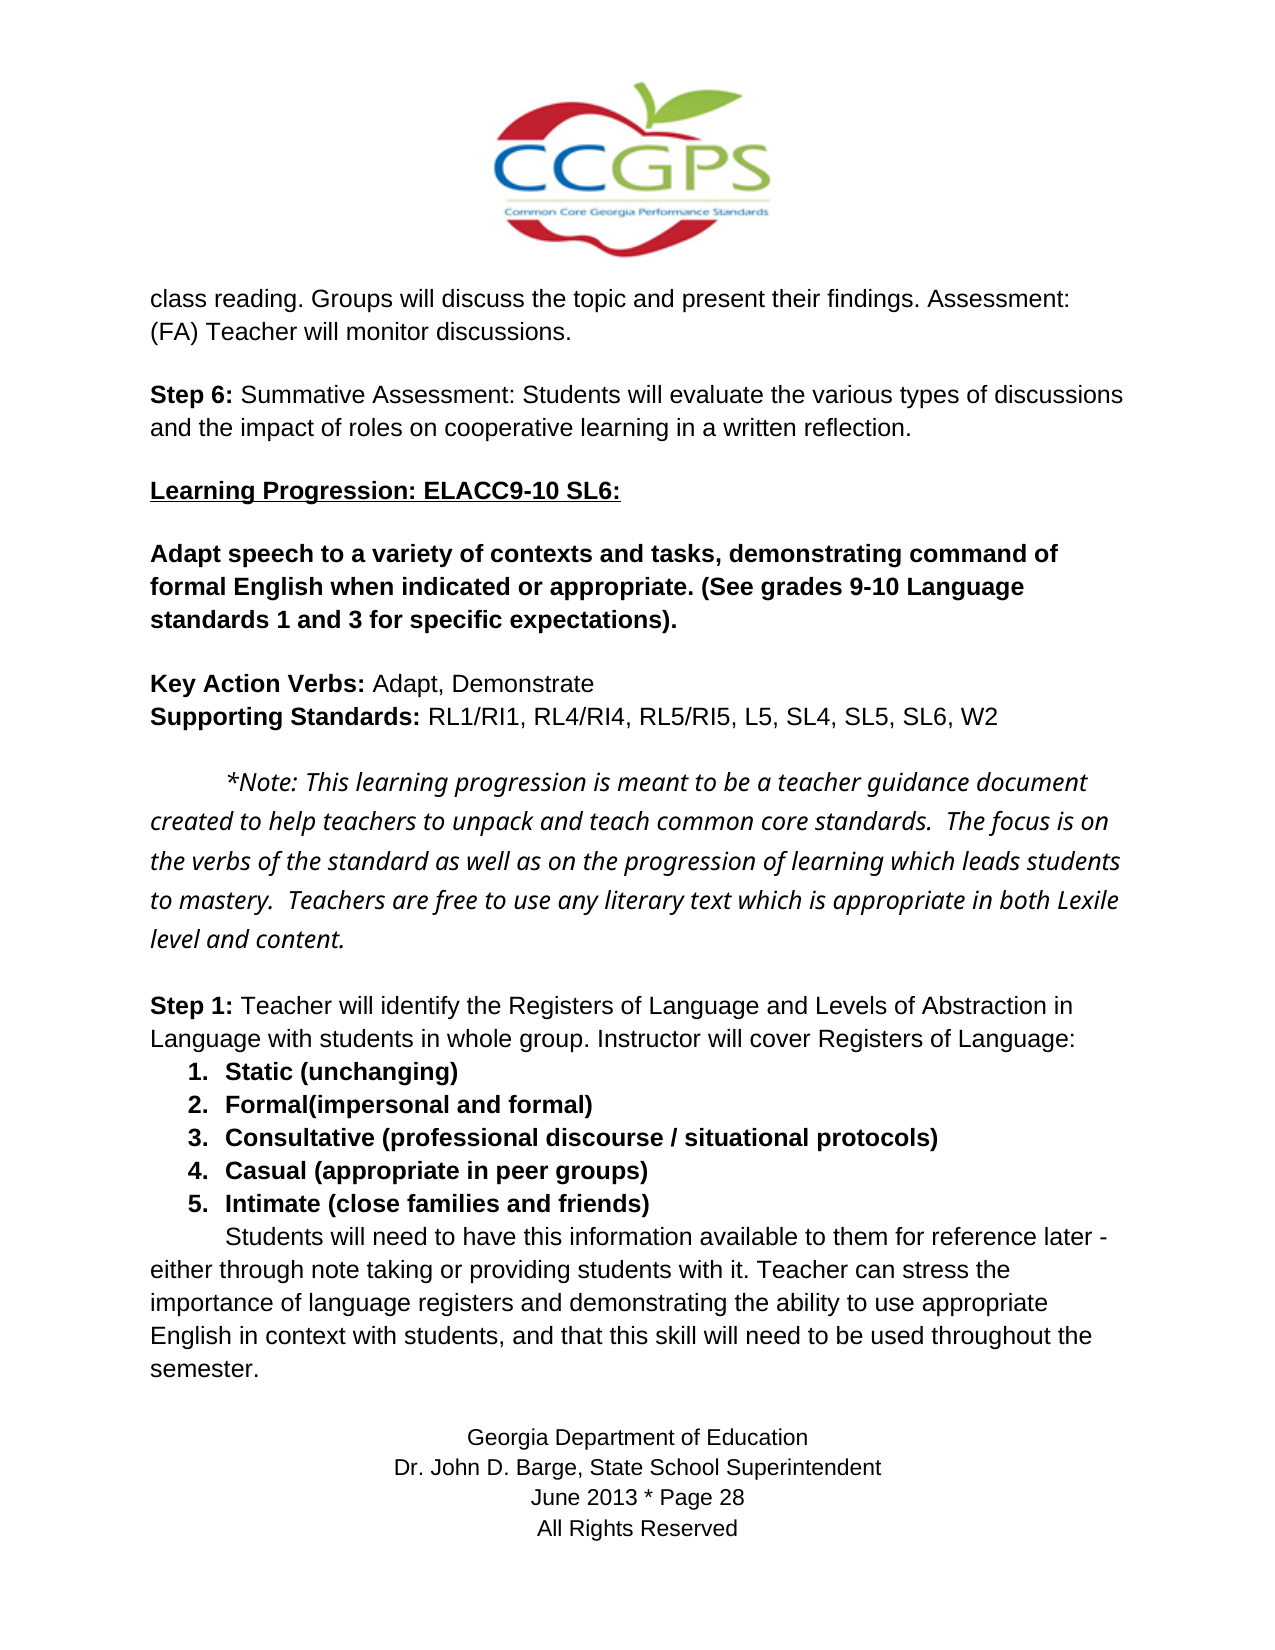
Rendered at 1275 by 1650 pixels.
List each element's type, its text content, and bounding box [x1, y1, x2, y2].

text Step 1: Teacher will identify the Registers of Language and Levels of Abstraction in Language with students in whole group. Instructor will cover Registers of Language: [150, 991, 1125, 1053]
list Formal(impersonal and formal) [188, 1090, 1125, 1119]
text *Note: This learning progression is meant to be a teacher guidance document created to help teachers to unpack and teach common core standards. The focus is on the verbs of the standard as well as on the progression of learning which leads students to mastery. Teachers are free to use any literary text which is appropriate in both Lexile level and content. [150, 765, 1125, 956]
text Adapt speech to a variety of contexts and tasks, demonstrating command of formal English when indicated or appropriate. (See grades 9-10 Language standards 1 and 3 for specific expectations). [150, 539, 1125, 634]
text Learning Progression: ELACC9-10 SL6: [150, 476, 1125, 505]
text Key Action Verbs: Adapt, Demonstrate [150, 668, 1125, 697]
list Intimate (close families and friends) [188, 1189, 1125, 1218]
picture [471, 75, 804, 280]
list Consultative (professional discourse / situational protocols) [188, 1123, 1125, 1152]
list Casual (appropriate in peer groups) [188, 1156, 1125, 1185]
list Static (unchanging) [188, 1057, 1125, 1086]
text Step 6: Summative Assessment: Students will evaluate the various types of discussions and the impact of roles on cooperative learning in a written reflection. [150, 380, 1125, 442]
text Students will need to have this information available to them for reference later - either through note taking or providing students with it. Teacher can stress the importance of language registers and demonstrating the ability to use appropriate English in context with students, and that this skill will need to be used throughout the semester. [150, 1222, 1125, 1383]
text Supporting Standards: RL1/RI1, RL4/RI4, RL5/RI5, L5, SL4, SL5, SL6, W2 [150, 702, 1125, 730]
